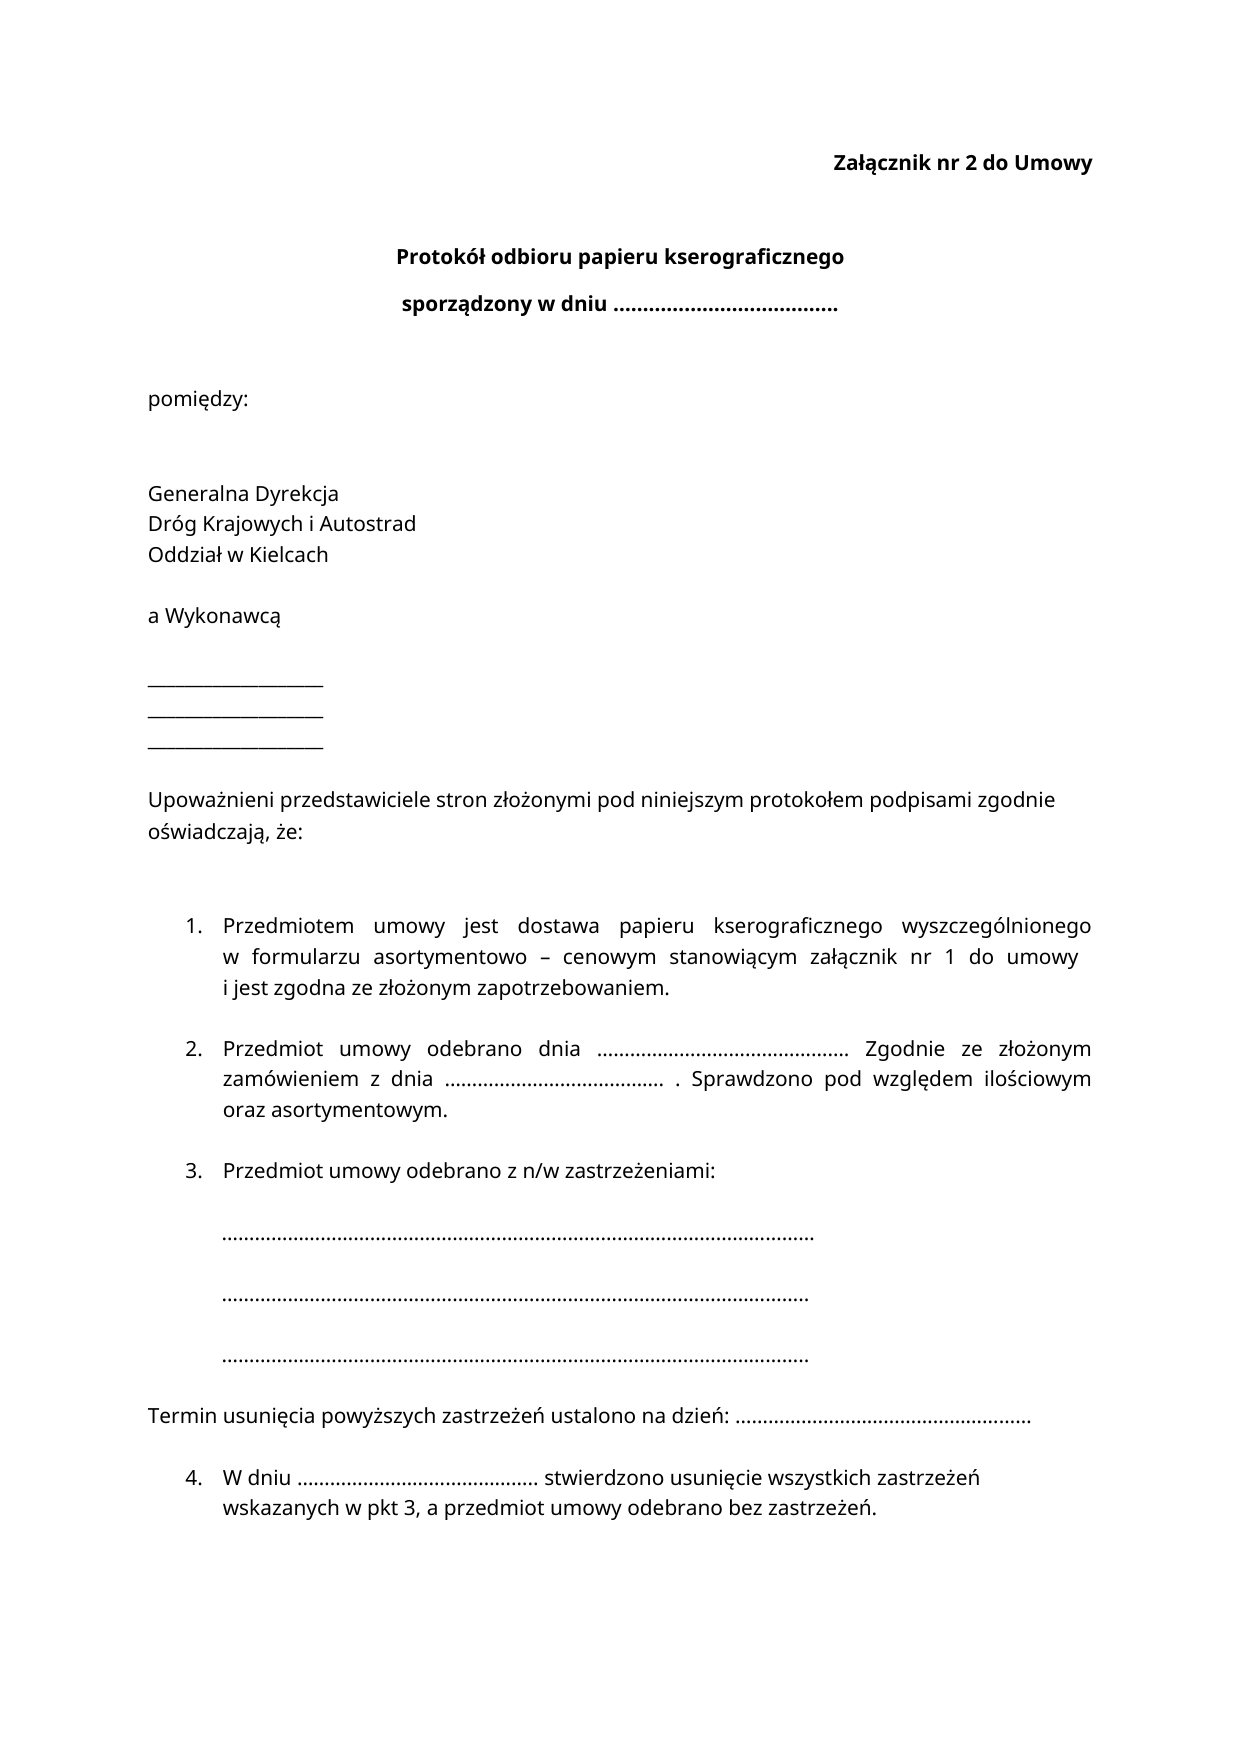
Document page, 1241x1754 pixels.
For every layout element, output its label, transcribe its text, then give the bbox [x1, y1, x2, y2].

text Termin usunięcia powyższych zastrzeżeń ustalono na dzień: ……………………………………………… [148, 1401, 1093, 1430]
text Dróg Krajowych i Autostrad [148, 509, 1093, 538]
text …………………………………………………………………………………………….. [221, 1279, 1093, 1307]
list Przedmiot umowy odebrano dnia ………………………………………. Zgodnie ze złożonym zamówieniem z dnia …………………………………. . Sprawdzono pod względem ilościowym oraz asortymentowym. [185, 1034, 1093, 1123]
text Oddział w Kielcach [148, 540, 1093, 568]
text Protokół odbioru papieru kserograficznego [148, 242, 1093, 271]
list Przedmiotem umowy jest dostawa papieru kserograficznego wyszczególnionego w formularzu asortymentowo – cenowym stanowiącym załącznik nr 1 do umowy i jest zgodna ze złożonym zapotrzebowaniem. [185, 911, 1093, 1001]
text ___________________ [148, 662, 1093, 691]
text ……………………………………………………………………………………………… [221, 1218, 1093, 1246]
text ___________________ [148, 724, 1093, 752]
text Generalna Dyrekcja [148, 479, 1093, 507]
text pomiędzy: [148, 384, 1093, 412]
text Upoważnieni przedstawiciele stron złożonymi pod niniejszym protokołem podpisami zgodnie oświadczają, że: [148, 785, 1093, 846]
text a Wykonawcą [148, 601, 1093, 629]
text sporządzony w dniu ……………………………….. [148, 289, 1093, 318]
text ___________________ [148, 693, 1093, 721]
text Załącznik nr 2 do Umowy [148, 148, 1093, 176]
list Przedmiot umowy odebrano z n/w zastrzeżeniami: [185, 1156, 1093, 1185]
text …………………………………………………………………………………………….. [221, 1340, 1093, 1368]
list W dniu …………………………………….. stwierdzono usunięcie wszystkich zastrzeżeń wskazanych w pkt 3, a przedmiot umowy odebrano bez zastrzeżeń. [185, 1463, 1093, 1522]
